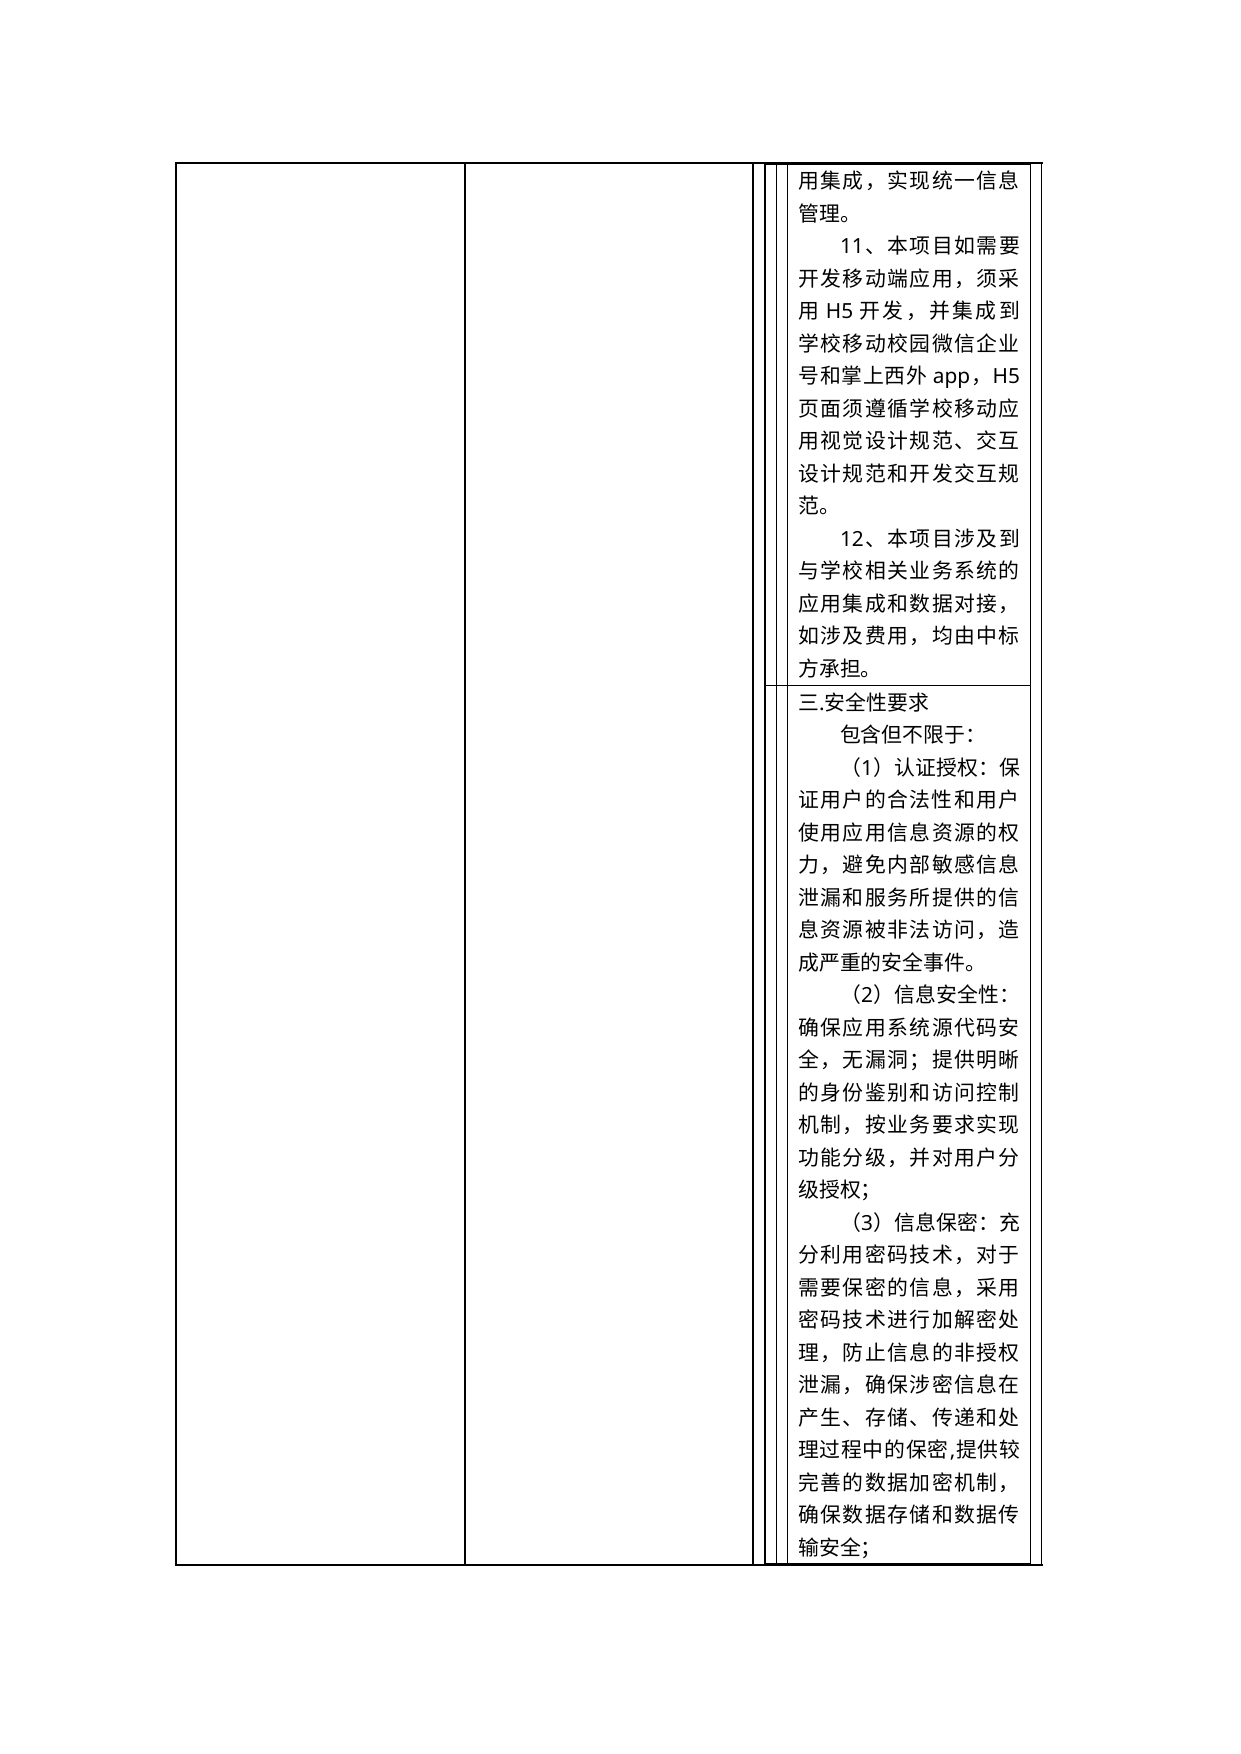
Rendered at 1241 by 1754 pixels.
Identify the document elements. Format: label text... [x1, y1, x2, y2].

table_cell [466, 164, 752, 1564]
table_cell [1031, 164, 1041, 1564]
table_cell [754, 164, 764, 1564]
table_cell [777, 165, 787, 685]
table_cell [788, 165, 1030, 685]
table_cell [788, 686, 1030, 1563]
table_cell [777, 686, 787, 1563]
table_cell 1 [177, 164, 464, 1564]
table_cell [766, 165, 776, 685]
table_cell [766, 686, 776, 1563]
